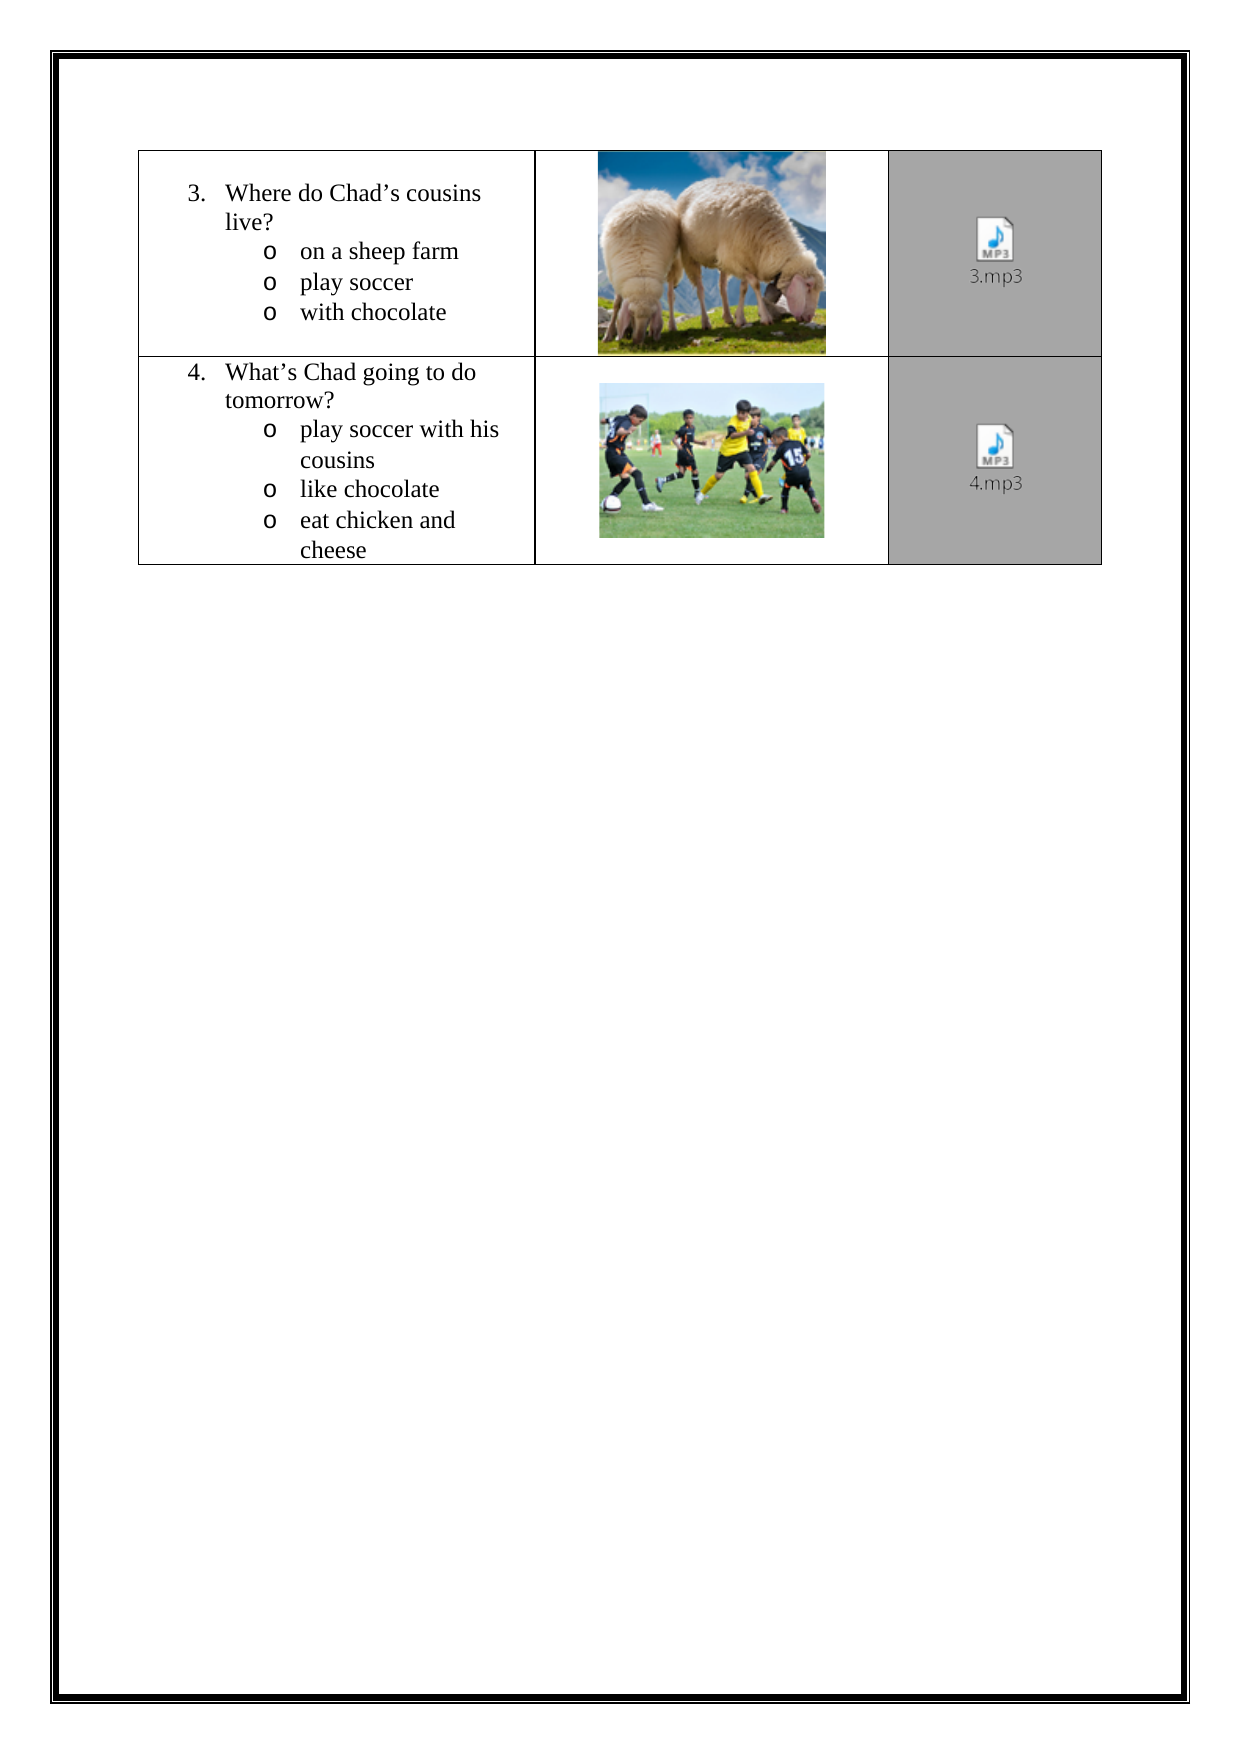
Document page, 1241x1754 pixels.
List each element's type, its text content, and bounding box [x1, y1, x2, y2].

table_cell [826, 151, 888, 356]
picture [599, 383, 825, 538]
table_cell [889, 357, 1101, 564]
table_cell [536, 151, 597, 356]
table_cell What’s Chad going to do tomorrow? play soccer with his cousins like chocolate eat chicken and cheese [139, 357, 534, 564]
table_cell Where do Chad’s cousins live? on a sheep farm play soccer with chocolate [139, 151, 534, 356]
table_cell [536, 357, 888, 564]
picture [597, 151, 826, 356]
table_cell [889, 151, 1101, 356]
